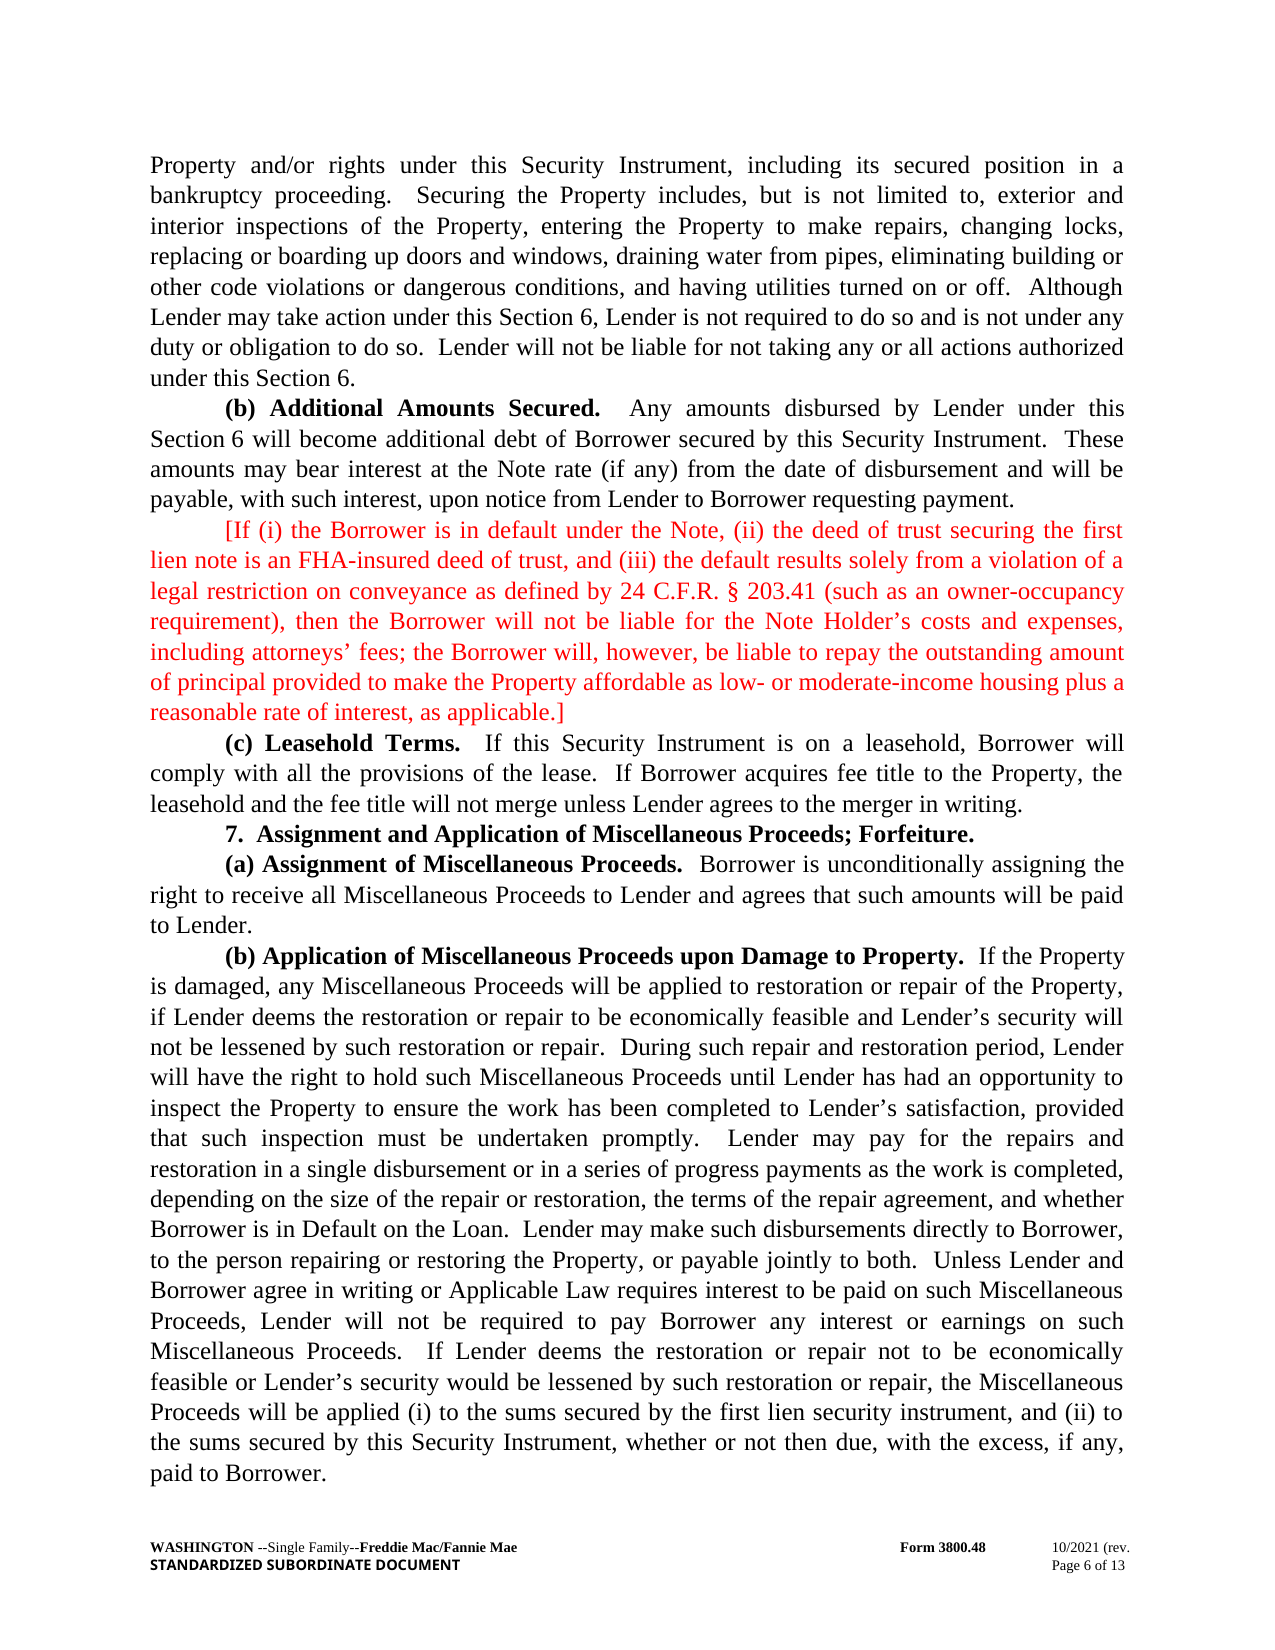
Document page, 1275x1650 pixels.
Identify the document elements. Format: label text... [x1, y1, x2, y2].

text 7. Assignment and Application of Miscellaneous Proceeds; Forfeiture. [150, 819, 1125, 848]
text (b) Additional Amounts Secured. Any amounts disbursed by Lender under this Section 6 will become additional debt of Borrower secured by this Security Instrument. These amounts may bear interest at the Note rate (if any) from the date of disbursement and will be payable, with such interest, upon notice from Lender to Borrower requesting payment. [150, 393, 1125, 513]
text (c) Leasehold Terms. If this Security Instrument is on a leasehold, Borrower will comply with all the provisions of the lease. If Borrower acquires fee title to the Property, the leasehold and the fee title will not merge unless Lender agrees to the merger in writing. [150, 728, 1125, 817]
text [If (i) the Borrower is in default under the Note, (ii) the deed of trust securing the first lien note is an FHA-insured deed of trust, and (iii) the default results solely from a violation of a legal restriction on conveyance as defined by 24 C.F.R. § 203.41 (such as an owner-occupancy requirement), then the Borrower will not be liable for the Note Holder’s costs and expenses, including attorneys’ fees; the Borrower will, however, be liable to repay the outstanding amount of principal provided to make the Property affordable as low- or moderate-income housing plus a reasonable rate of interest, as applicable.] [150, 515, 1125, 726]
text (b) Application of Miscellaneous Proceeds upon Damage to Property. If the Property is damaged, any Miscellaneous Proceeds will be applied to restoration or repair of the Property, if Lender deems the restoration or repair to be economically feasible and Lender’s security will not be lessened by such restoration or repair. During such repair and restoration period, Lender will have the right to hold such Miscellaneous Proceeds until Lender has had an opportunity to inspect the Property to ensure the work has been completed to Lender’s satisfaction, provided that such inspection must be undertaken promptly. Lender may pay for the repairs and restoration in a single disbursement or in a series of progress payments as the work is completed, depending on the size of the repair or restoration, the terms of the repair agreement, and whether Borrower is in Default on the Loan. Lender may make such disbursements directly to Borrower, to the person repairing or restoring the Property, or payable jointly to both. Unless Lender and Borrower agree in writing or Applicable Law requires interest to be paid on such Miscellaneous Proceeds, Lender will not be required to pay Borrower any interest or earnings on such Miscellaneous Proceeds. If Lender deems the restoration or repair not to be economically feasible or Lender’s security would be lessened by such restoration or repair, the Miscellaneous Proceeds will be applied (i) to the sums secured by the first lien security instrument, and (ii) to the sums secured by this Security Instrument, whether or not then due, with the excess, if any, paid to Borrower. [150, 941, 1125, 1487]
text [150, 150, 1125, 392]
text (a) Assignment of Miscellaneous Proceeds. Borrower is unconditionally assigning the right to receive all Miscellaneous Proceeds to Lender and agrees that such amounts will be paid to Lender. [150, 849, 1125, 939]
